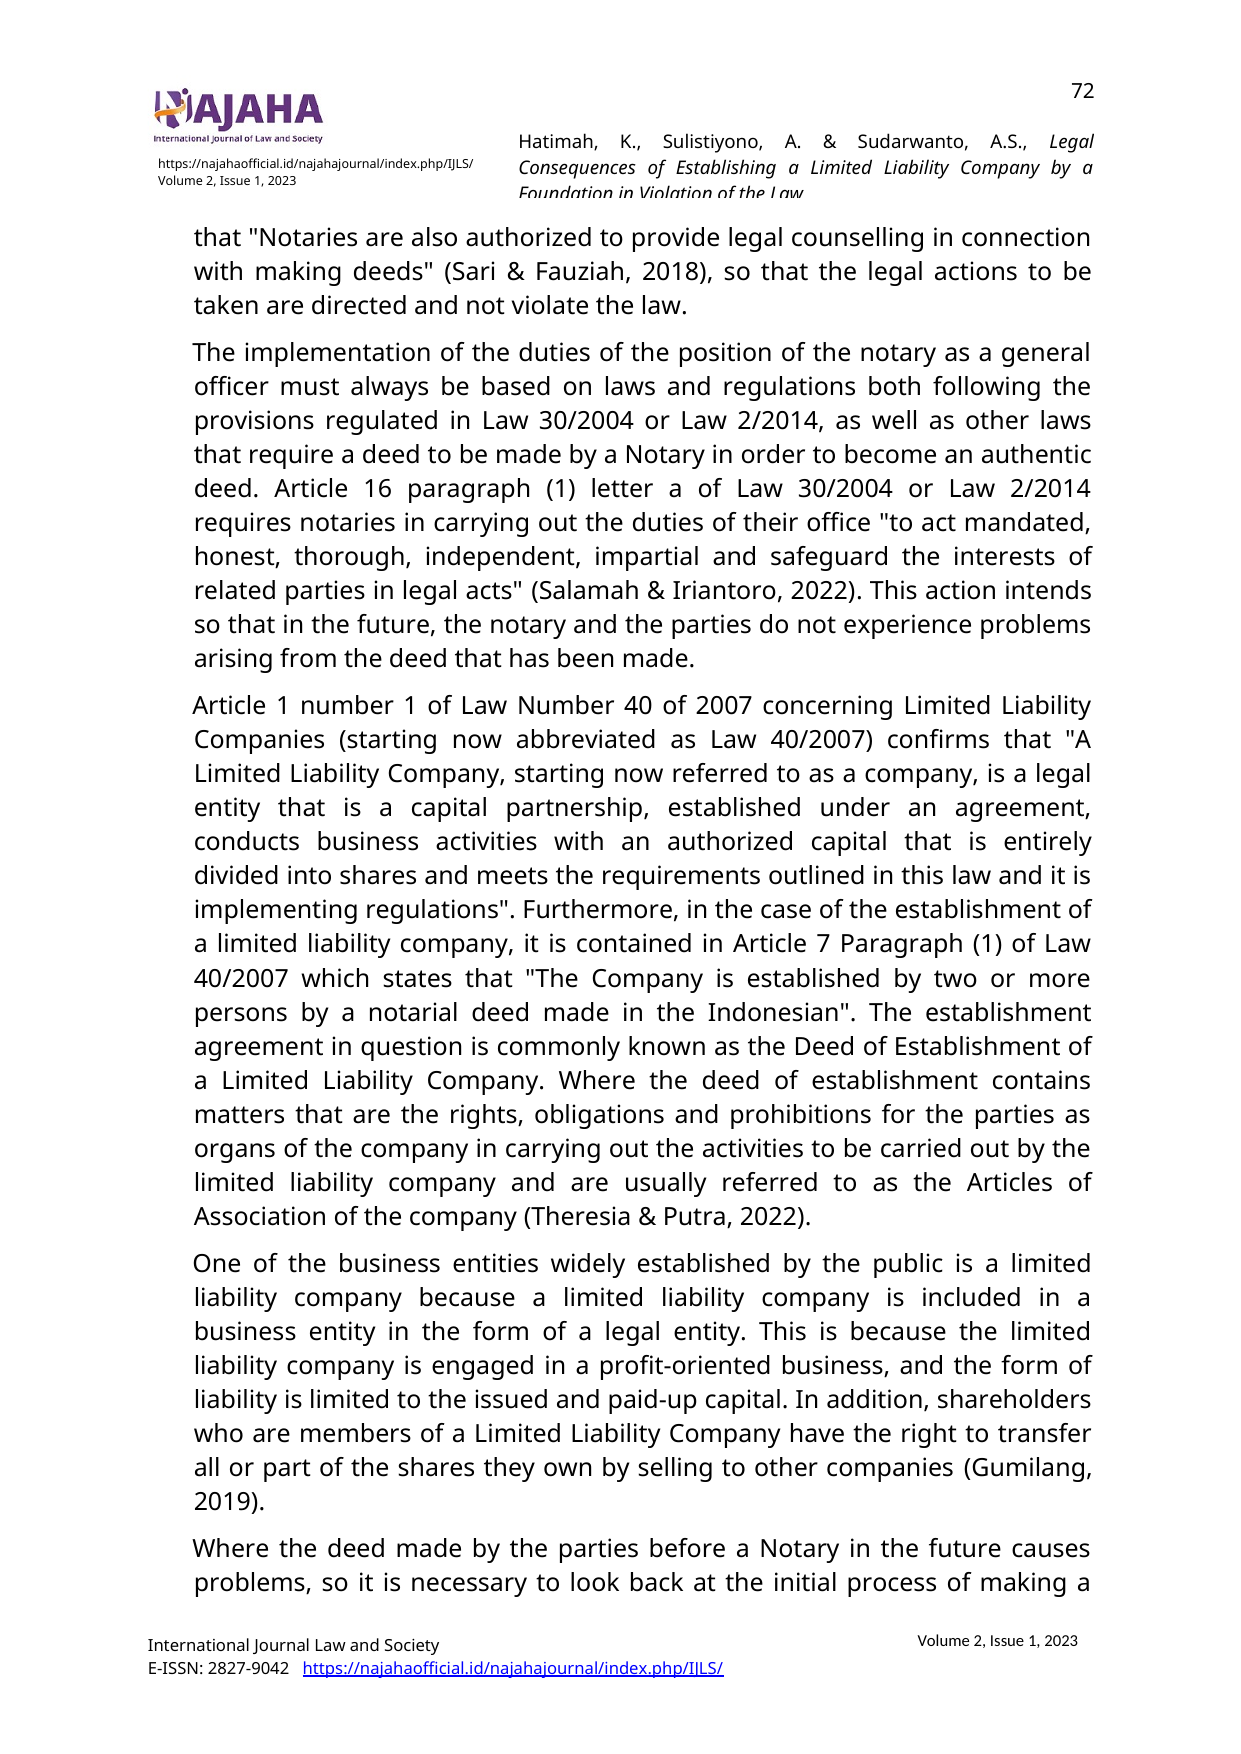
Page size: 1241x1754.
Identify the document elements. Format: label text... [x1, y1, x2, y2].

picture [147, 75, 328, 158]
text One of the business entities widely established by the public is a limited liability company because a limited liability company is included in a business entity in the form of a legal entity. This is because the limited liability company is engaged in a profit-oriented business, and the form of liability is limited to the issued and paid-up capital. In addition, shareholders who are members of a Limited Liability Company have the right to transfer all or part of the shares they own by selling to other companies (Gumilang, 2019). [192, 1245, 1093, 1518]
text The implementation of the duties of the position of the notary as a general officer must always be based on laws and regulations both following the provisions regulated in Law 30/2004 or Law 2/2014, as well as other laws that require a deed to be made by a Notary in order to become an authentic deed. Article 16 paragraph (1) letter a of Law 30/2004 or Law 2/2014 requires notaries in carrying out the duties of their office "to act mandated, honest, thorough, independent, impartial and safeguard the interests of related parties in legal acts" (Salamah & Iriantoro, 2022). This action intends so that in the future, the notary and the parties do not experience problems arising from the deed that has been made. [192, 334, 1093, 675]
text Article 1 number 1 of Law Number 40 of 2007 concerning Limited Liability Companies (starting now abbreviated as Law 40/2007) confirms that "A Limited Liability Company, starting now referred to as a company, is a legal entity that is a capital partnership, established under an agreement, conducts business activities with an authorized capital that is entirely divided into shares and meets the requirements outlined in this law and it is implementing regulations". Furthermore, in the case of the establishment of a limited liability company, it is contained in Article 7 Paragraph (1) of Law 40/2007 which states that "The Company is established by two or more persons by a notarial deed made in the Indonesian". The establishment agreement in question is commonly known as the Deed of Establishment of a Limited Liability Company. Where the deed of establishment contains matters that are the rights, obligations and prohibitions for the parties as organs of the company in carrying out the activities to be carried out by the limited liability company and are usually referred to as the Articles of Association of the company (Theresia & Putra, 2022). [192, 688, 1093, 1233]
